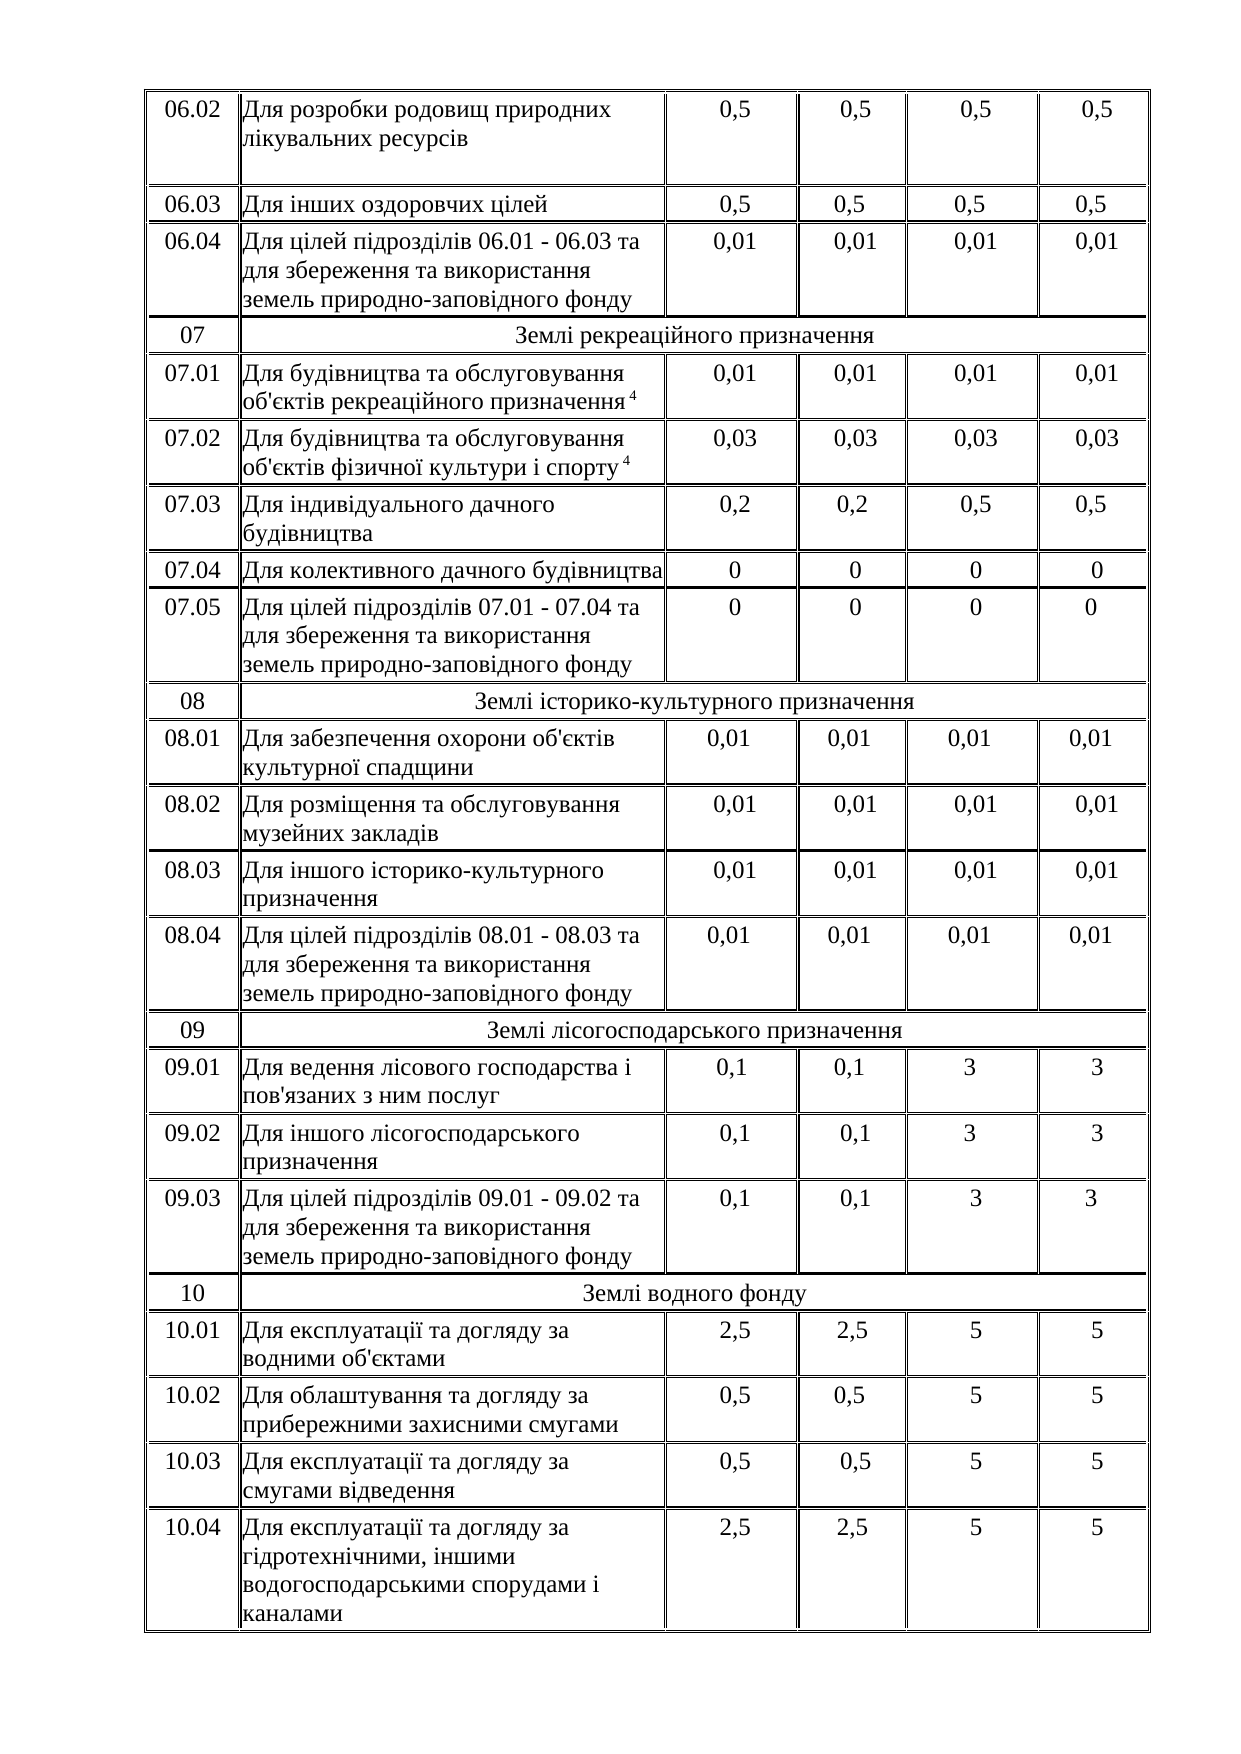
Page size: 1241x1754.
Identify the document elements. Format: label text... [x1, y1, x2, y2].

table_cell 07.04 [147, 549, 238, 586]
table_cell 0,01 [1040, 849, 1148, 915]
table_cell 10.04 [147, 1506, 240, 1629]
table_cell 0,01 [908, 721, 1037, 783]
table_cell 0,03 [1039, 418, 1149, 483]
table_cell 09 [147, 1009, 238, 1046]
table_cell 0,2 [667, 487, 796, 549]
table_cell 0 [1040, 586, 1148, 681]
table_cell 0,2 [800, 487, 905, 549]
table_cell Землі водного фонду [242, 1272, 1148, 1309]
table_cell 0 [908, 553, 1037, 586]
table_cell Для облаштування та догляду за прибережними захисними смугами [242, 1378, 664, 1441]
table_cell 0,01 [908, 224, 1037, 315]
table_cell Для іншого лісогосподарського призначення [242, 1115, 664, 1178]
table_cell 0,5 [908, 187, 1037, 220]
table_cell 0,01 [667, 787, 796, 849]
table_cell 5 [908, 1313, 1037, 1375]
table_cell 0,03 [800, 421, 905, 483]
table_cell 0,5 [667, 1444, 796, 1506]
table_cell 0,01 [1040, 718, 1148, 783]
table_cell Для будівництва та обслуговування об'єктів фізичної культури і спорту 4 [242, 421, 664, 483]
table_cell Для інших оздоровчих цілей [242, 187, 664, 220]
table_cell 5 [908, 1378, 1037, 1441]
table_cell 3 [1040, 1046, 1148, 1112]
table_cell 06.04 [147, 220, 238, 315]
table_cell 0 [800, 589, 905, 681]
table_cell 0,01 [908, 787, 1037, 849]
table_cell 0,01 [800, 355, 905, 418]
table_cell 2,5 [800, 1313, 905, 1375]
table_cell Для експлуатації та догляду за гідротехнічними, іншими водогосподарськими спорудами і каналами [240, 1510, 666, 1629]
table_cell 0,01 [908, 918, 1037, 1009]
table_cell 0,01 [800, 224, 905, 315]
table_cell 10.02 [145, 1375, 240, 1441]
table_cell 07 [147, 315, 238, 352]
table_cell Для індивідуального дачного будівництва [242, 487, 664, 549]
table_cell 0,1 [800, 1050, 905, 1112]
table_cell 0,5 [666, 90, 798, 183]
table_cell 0,1 [800, 1115, 905, 1178]
table_cell 0,01 [1040, 220, 1148, 315]
table_cell 0,1 [667, 1115, 796, 1178]
table_cell 3 [1039, 1178, 1149, 1272]
table_cell Для цілей підрозділів 07.01 - 07.04 та для збереження та використання земель природно-заповідного фонду [242, 589, 664, 681]
table_cell 0,01 [800, 721, 905, 783]
table_cell 0,5 [1039, 92, 1148, 183]
table_cell 0,01 [1040, 783, 1148, 849]
table_cell Для ведення лісового господарства і пов'язаних з ним послуг [242, 1050, 664, 1112]
table_cell 0,01 [800, 918, 905, 1009]
table_cell 10.01 [147, 1309, 238, 1375]
table_cell 07.01 [145, 352, 240, 418]
table_cell Для колективного дачного будівництва [242, 553, 664, 586]
table_cell 5 [906, 1510, 1039, 1629]
table_cell 3 [908, 1115, 1037, 1178]
table_cell Для цілей підрозділів 08.01 - 08.03 та для збереження та використання земель природно-заповідного фонду [242, 918, 664, 1009]
table_cell Землі рекреаційного призначення [242, 315, 1148, 352]
table_cell 0,01 [908, 852, 1037, 915]
table_cell 0 [667, 553, 796, 586]
table_cell 3 [908, 1181, 1037, 1272]
table_cell 07.02 [145, 418, 240, 483]
table_cell 08 [145, 681, 240, 717]
table_cell 10.03 [145, 1441, 240, 1506]
table_cell 5 [1039, 1375, 1149, 1441]
table_cell 0,01 [667, 721, 796, 783]
table_cell 0 [800, 553, 905, 586]
table_cell 0,5 [667, 187, 796, 220]
table_cell 0,5 [800, 1378, 905, 1441]
table_cell 0,01 [800, 787, 905, 849]
table_cell 08.03 [147, 849, 238, 915]
table_cell 2,5 [667, 1313, 796, 1375]
table_cell 0 [1040, 549, 1148, 586]
table_cell Землі лісогосподарського призначення [242, 1009, 1148, 1046]
table_cell 0,03 [667, 421, 796, 483]
table_cell 06.03 [147, 184, 238, 220]
table_cell 0,01 [667, 918, 796, 1009]
table_cell 5 [1040, 1309, 1148, 1375]
table_cell 07.03 [147, 483, 238, 549]
table_cell Для цілей підрозділів 09.01 - 09.02 та для збереження та використання земель природно-заповідного фонду [242, 1181, 664, 1272]
table_cell 0,5 [667, 1378, 796, 1441]
table_cell 0,1 [667, 1181, 796, 1272]
table_cell 0,5 [908, 487, 1037, 549]
table_cell Землі історико-культурного призначення [240, 681, 1149, 717]
table_cell 0,1 [667, 1050, 796, 1112]
table_cell Для розробки родовищ природних лікувальних ресурсів [240, 92, 666, 183]
table_cell 08.04 [145, 915, 240, 1009]
table_cell 0 [908, 589, 1037, 681]
table_cell 5 [1039, 1441, 1149, 1506]
table_cell 0,5 [1040, 184, 1148, 220]
table_cell 09.03 [145, 1178, 240, 1272]
table_cell 2,5 [666, 1506, 798, 1629]
table_cell 5 [908, 1444, 1037, 1506]
table_cell 0,01 [800, 852, 905, 915]
table_cell 09.02 [145, 1112, 240, 1178]
table_cell 10 [147, 1272, 238, 1309]
table_cell 0 [667, 589, 796, 681]
table_cell Для цілей підрозділів 06.01 - 06.03 та для збереження та використання земель природно-заповідного фонду [242, 224, 664, 315]
table_cell Для експлуатації та догляду за водними об'єктами [242, 1313, 664, 1375]
table_cell 5 [1039, 1506, 1148, 1629]
table_cell 0,1 [800, 1181, 905, 1272]
table_cell 09.01 [147, 1046, 238, 1112]
table_cell 08.02 [147, 783, 238, 849]
table_cell 0,01 [908, 355, 1037, 418]
table_cell Для розміщення та обслуговування музейних закладів [242, 787, 664, 849]
table_cell 0,5 [798, 92, 906, 183]
table_cell 0,5 [1040, 483, 1148, 549]
table_cell 0,5 [800, 187, 905, 220]
table_cell 07.05 [147, 586, 238, 681]
table_cell 3 [1039, 1112, 1149, 1178]
table_cell 0,5 [800, 1444, 905, 1506]
table_cell 0,01 [1039, 352, 1149, 418]
table_cell 0,01 [1039, 915, 1149, 1009]
table_cell 2,5 [798, 1510, 906, 1629]
table_cell 0,03 [908, 421, 1037, 483]
table_cell Для експлуатації та догляду за смугами відведення [242, 1444, 664, 1506]
table_cell Для забезпечення охорони об'єктів культурної спадщини [242, 721, 664, 783]
table_cell 0,01 [667, 355, 796, 418]
table_cell 0,01 [667, 852, 796, 915]
table_cell 3 [908, 1050, 1037, 1112]
table_cell 06.02 [147, 90, 240, 183]
table_cell Для будівництва та обслуговування об'єктів рекреаційного призначення 4 [242, 355, 664, 418]
table_cell 0,5 [906, 92, 1039, 183]
table_cell 08.01 [147, 718, 238, 783]
table_cell Для іншого історико-культурного призначення [242, 852, 664, 915]
table_cell 0,01 [667, 224, 796, 315]
